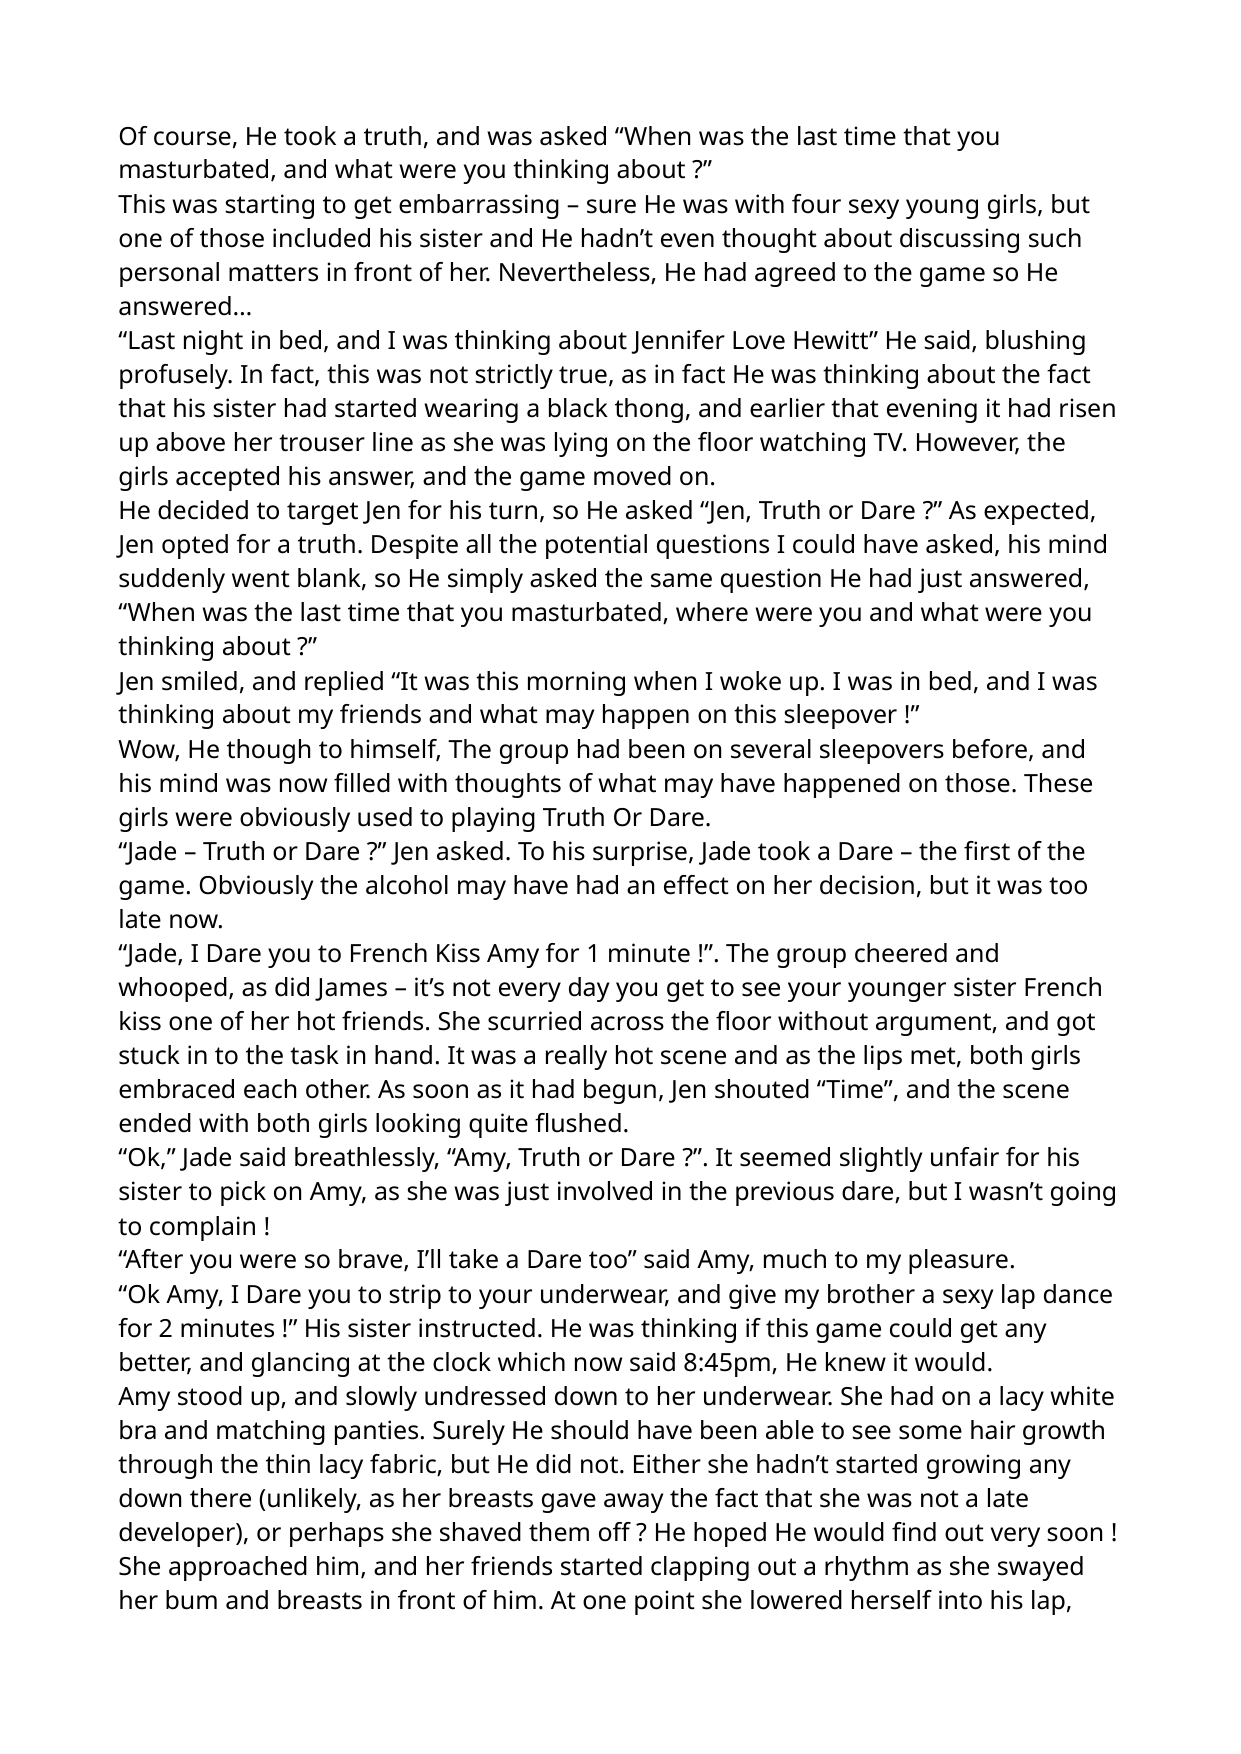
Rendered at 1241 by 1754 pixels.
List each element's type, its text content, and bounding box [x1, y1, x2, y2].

text He decided to target Jen for his turn, so He asked “Jen, Truth or Dare ?” As expected, Jen opted for a truth. Despite all the potential questions I could have asked, his mind suddenly went blank, so He simply asked the same question He had just answered, “When was the last time that you masturbated, where were you and what were you thinking about ?” [118, 493, 1122, 663]
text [118, 1549, 1122, 1617]
text “Ok,” Jade said breathlessly, “Amy, Truth or Dare ?”. It seemed slightly unfair for his sister to pick on Amy, as she was just involved in the previous dare, but I wasn’t going to complain ! [118, 1140, 1122, 1242]
text “Jade – Truth or Dare ?” Jen asked. To his surprise, Jade took a Dare – the first of the game. Obviously the alcohol may have had an effect on her decision, but it was too late now. [118, 833, 1122, 936]
text “Jade, I Dare you to French Kiss Amy for 1 minute !”. The group cheered and whooped, as did James – it’s not every day you get to see your younger sister French kiss one of her hot friends. She scurried across the floor without argument, and got stuck in to the task in hand. It was a really hot scene and as the lips met, both girls embraced each other. As soon as it had begun, Jen shouted “Time”, and the scene ended with both girls looking quite flushed. [118, 936, 1122, 1140]
text “Last night in bed, and I was thinking about Jennifer Love Hewitt” He said, blushing profusely. In fact, this was not strictly true, as in fact He was thinking about the fact that his sister had started wearing a black thong, and earlier that evening it had risen up above her trouser line as she was lying on the floor watching TV. However, the girls accepted his answer, and the game moved on. [118, 322, 1122, 493]
text “After you were so brave, I’ll take a Dare too” said Amy, much to my pleasure. [118, 1242, 1122, 1276]
text “Ok Amy, I Dare you to strip to your underwear, and give my brother a sexy lap dance for 2 minutes !” His sister instructed. He was thinking if this game could get any better, and glancing at the clock which now said 8:45pm, He knew it would. [118, 1276, 1122, 1378]
text Of course, He took a truth, and was asked “When was the last time that you masturbated, and what were you thinking about ?” [118, 118, 1122, 186]
text Wow, He though to himself, The group had been on several sleepovers before, and his mind was now filled with thoughts of what may have happened on those. These girls were obviously used to playing Truth Or Dare. [118, 731, 1122, 833]
text This was starting to get embarrassing – sure He was with four sexy young girls, but one of those included his sister and He hadn’t even thought about discussing such personal matters in front of her. Nevertheless, He had agreed to the game so He answered… [118, 186, 1122, 322]
text Amy stood up, and slowly undressed down to her underwear. She had on a lacy white bra and matching panties. Surely He should have been able to see some hair growth through the thin lacy fabric, but He did not. Either she hadn’t started growing any down there (unlikely, as her breasts gave away the fact that she was not a late developer), or perhaps she shaved them off ? He hoped He would find out very soon ! [118, 1378, 1122, 1549]
text Jen smiled, and replied “It was this morning when I woke up. I was in bed, and I was thinking about my friends and what may happen on this sleepover !” [118, 663, 1122, 731]
